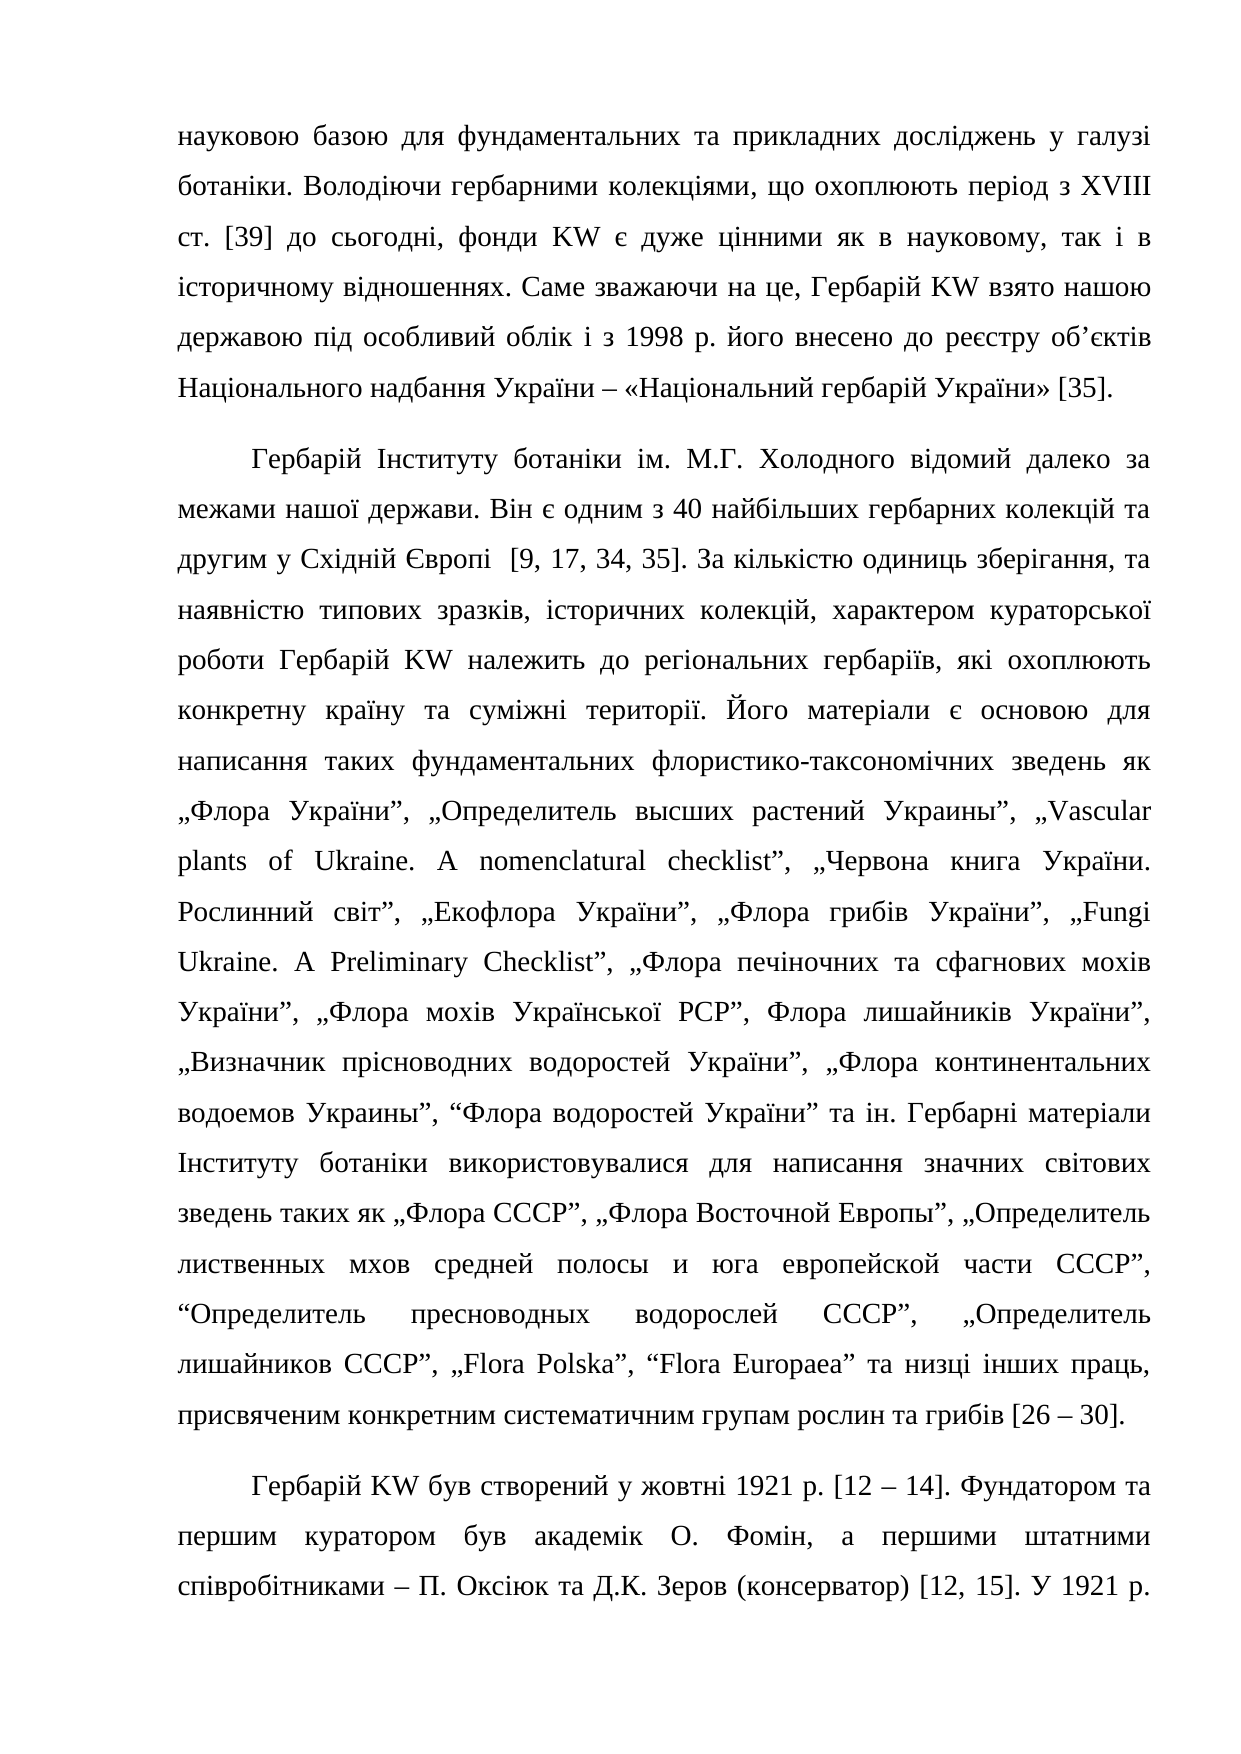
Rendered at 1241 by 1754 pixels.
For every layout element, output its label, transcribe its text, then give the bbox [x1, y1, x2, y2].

text Гербарій Інституту ботаніки ім. М.Г. Холодного відомий далеко за межами нашої держави. Він є одним з 40 найбільших гербарних колекцій та другим у Східній Європі [9, 17, 34, 35]. За кількістю одиниць зберігання, та наявністю типових зразків, історичних колекцій, характером кураторської роботи Гербарій KW належить до регіональних гербаріїв, які охоплюють конкретну країну та суміжні території. Його матеріали є основою для написання таких фундаментальних флористико-таксономічних зведень як „Флора України”, „Определитель высших растений Украины”, „Vascular plants of Ukraine. A nomenclatural checklist”, „Червона книга України. Рослинний світ”, „Екофлора України”, „Флора грибів України”, „Fungi Ukraine. A Preliminary Checklist”, „Флора печіночних та сфагнових мохів України”, „Флора мохів Української РСР”, Флора лишайників України”, „Визначник прісноводних водоростей України”, „Флора континентальних водоемов Украины”, “Флора водоростей України” та ін. Гербарні матеріали Інституту ботаніки використовувалися для написання значних світових зведень таких як „Флора СССР”, „Флора Восточной Европы”, „Определитель лиственных мхов средней полосы и юга европейской части СССР”, “Определитель пресноводных водорослей СССР”, „Определитель лишайников СССР”, „Flora Polska”, “Flora Europaea” та низці інших праць, присвяченим конкретним систематичним групам рослин та грибів [26 – 30]. [177, 441, 1152, 1430]
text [177, 1468, 1152, 1602]
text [177, 118, 1152, 403]
